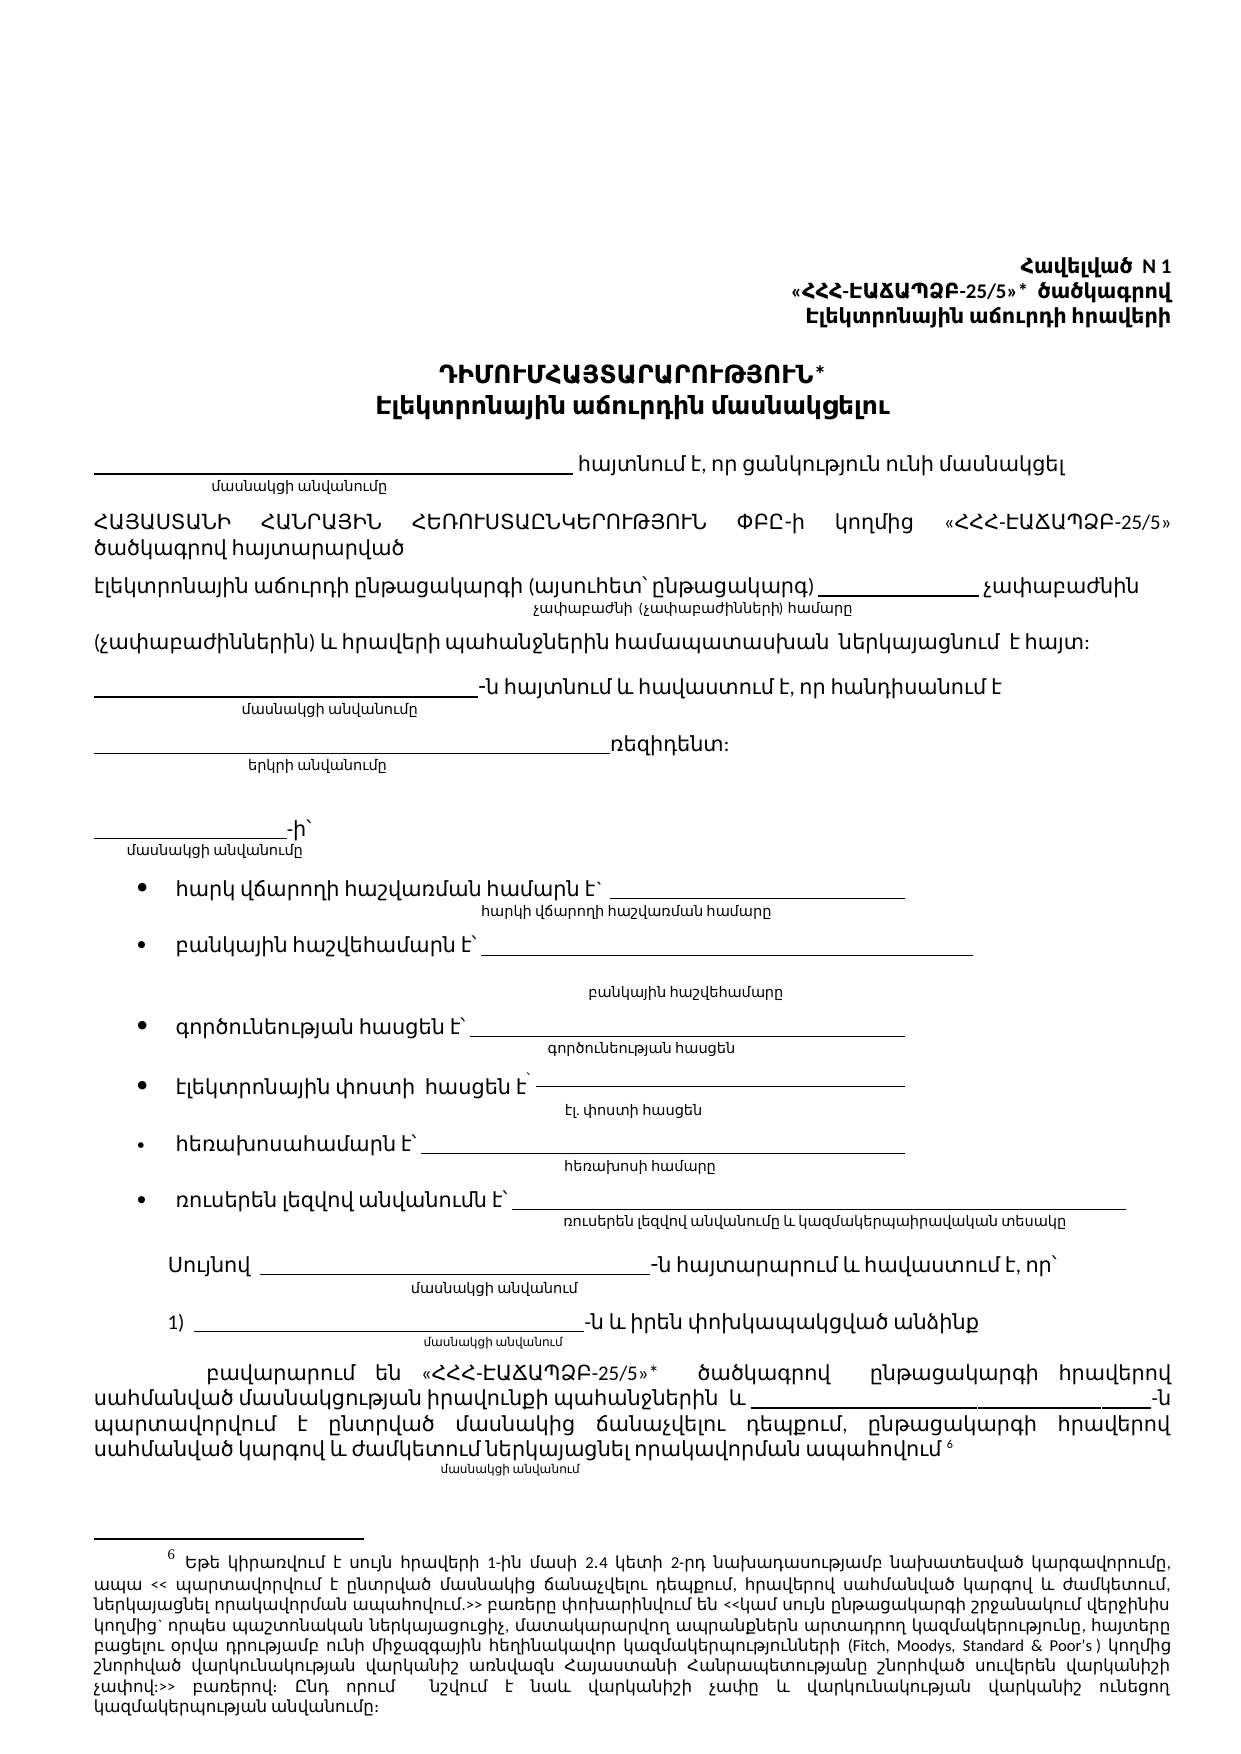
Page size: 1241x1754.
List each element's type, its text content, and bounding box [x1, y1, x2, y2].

text մասնակցի անվանում [94, 1462, 1171, 1487]
text «ՀՀՀ-ԷԱՃԱՊՁԲ-25/5»* ծածկագրով [94, 278, 1171, 304]
text հարկի վճարողի հաշվառման համարը [94, 902, 1171, 933]
text բանկային հաշվեհամարը [94, 983, 1171, 1014]
text -ն հայտնում և հավաստում է, որ հանդիսանում է [94, 670, 1171, 701]
list հեռախոսահամարն է՝ [138, 1131, 1171, 1157]
text էլեկտրոնային աճուրդի ընթացակարգի (այսուհետ՝ ընթացակարգ) չափաբաժնին [94, 573, 1171, 599]
text չափաբաժնի (չափաբաժինների) համարը [94, 599, 1171, 629]
text բավարարում են «ՀՀՀ-ԷԱՃԱՊՁԲ-25/5»* ծածկագրով ընթացակարգի հրավերով սահմանված մասնակցության իրավունքի պահանջներին և -ն պարտավորվում է ընտրված մասնակից ճանաչվելու դեպքում, ընթացակարգի հրավերով սահմանված կարգով և ժամկետում ներկայացնել որակավորման ապահովում [94, 1360, 1171, 1462]
text գործունեության հասցեն [94, 1040, 1171, 1070]
text մասնակցի անվանումը [94, 701, 1171, 731]
list էլեկտրոնային փոստի հասցեն է՝ [138, 1070, 1171, 1101]
subtitle Էլեկտրոնային աճուրդին մասնակցելու [94, 390, 1171, 421]
list ռուսերեն լեզվով անվանումն է՝ [138, 1187, 1171, 1213]
text հեռախոսի համարը [462, 1157, 1171, 1187]
text (չափաբաժիններին) և հրավերի պահանջներին համապատասխան ներկայացնում է հայտ: [94, 629, 1171, 655]
text ԴԻՄՈՒՄՀԱՅՏԱՐԱՐՈՒԹՅՈՒՆ* [94, 360, 1171, 390]
text ռեզիդենտ: [94, 731, 1171, 756]
text ռուսերեն լեզվով անվանումը և կազմակերպաիրավական տեսակը [94, 1213, 1171, 1243]
list բանկային հաշվեհամարն է՝ [138, 933, 1171, 983]
text ՀԱՅԱՍՏԱՆԻ ՀԱՆՐԱՅԻՆ ՀԵՌՈՒՍՏԱԸՆԿԵՐՈՒԹՅՈՒՆ ՓԲԸ-ի կողմից «ՀՀՀ-ԷԱՃԱՊՁԲ-25/5» ծածկագրով հայտարարված [94, 507, 1171, 561]
text մասնակցի անվանում [94, 1335, 1171, 1360]
text 1) -ն և իրեն փոխկապակցված անձինք [94, 1309, 1171, 1335]
text երկրի անվանումը [94, 756, 1171, 787]
text Սույնով -ն հայտարարում և հավաստում է, որ՝ [94, 1248, 1171, 1279]
text Հավելված N 1 [94, 253, 1171, 278]
text էլ. փոստի հասցեն [94, 1101, 1171, 1131]
text մասնակցի անվանումը [94, 477, 1171, 507]
text -ի՝ [94, 816, 1171, 841]
list գործունեության հասցեն է՝ [138, 1014, 1171, 1040]
text մասնակցի անվանում [94, 1279, 1171, 1309]
text հայտնում է, որ ցանկություն ունի մասնակցել [94, 451, 1171, 477]
text մասնակցի անվանումը [94, 841, 1171, 872]
list հարկ վճարողի հաշվառման համարն է` [138, 872, 1171, 902]
text Էլեկտրոնային աճուրդի հրավերի [94, 304, 1171, 329]
